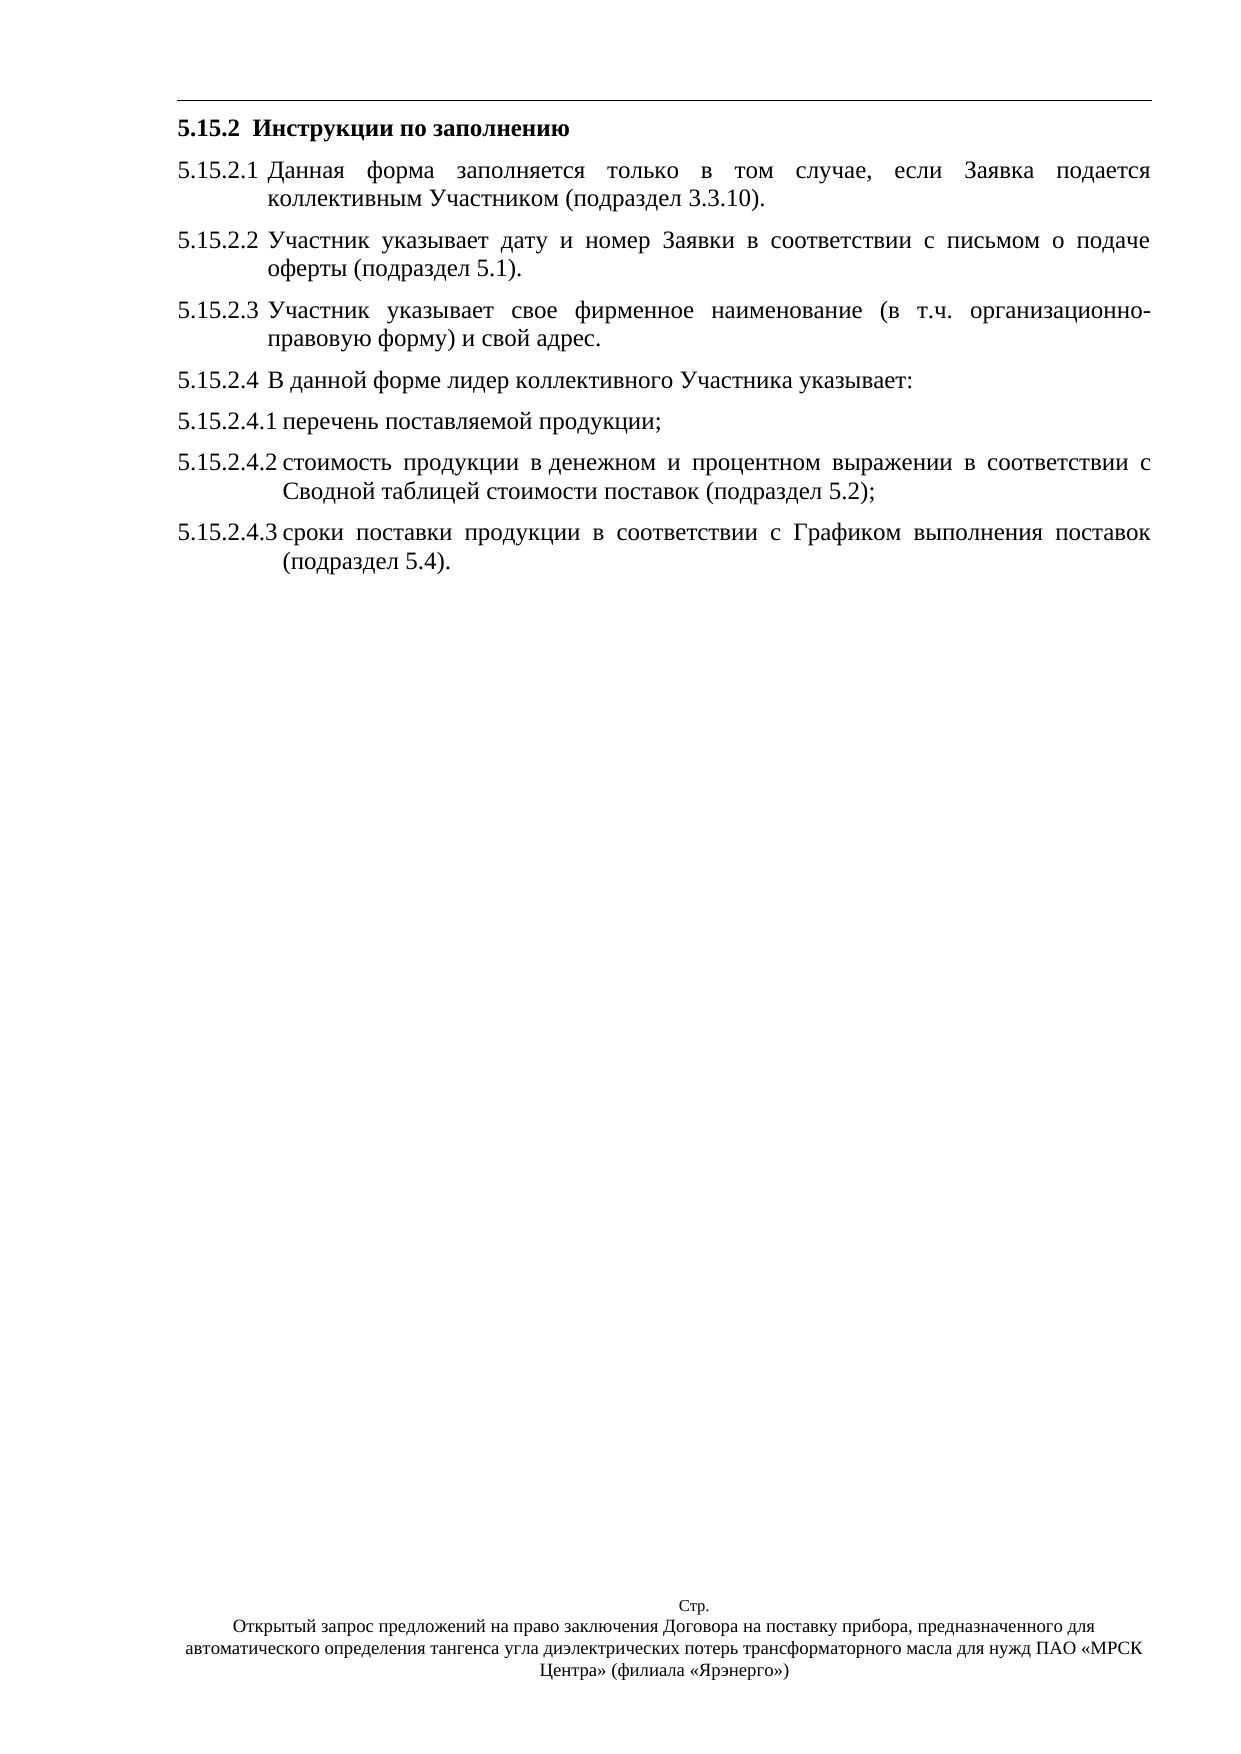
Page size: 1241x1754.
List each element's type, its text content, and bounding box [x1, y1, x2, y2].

subtitle Инструкции по заполнению [177, 113, 1152, 142]
list Участник указывает свое фирменное наименование (в т.ч. организационно-правовую форму) и свой адрес. [177, 295, 1152, 352]
list Данная форма заполняется только в том случае, если Заявка подается коллективным Участником (подраздел 3.3.10). [177, 155, 1152, 212]
list В данной форме лидер коллективного Участника указывает: [177, 365, 1152, 393]
list сроки поставки продукции в соответствии с Графиком выполнения поставок (подраздел 5.4). [177, 517, 1152, 575]
list стоимость продукции в денежном и процентном выражении в соответствии с Сводной таблицей стоимости поставок (подраздел 5.2); [177, 447, 1152, 505]
list перечень поставляемой продукции; [177, 406, 1152, 435]
list Участник указывает дату и номер Заявки в соответствии с письмом о подаче оферты (подраздел 5.1). [177, 225, 1152, 282]
